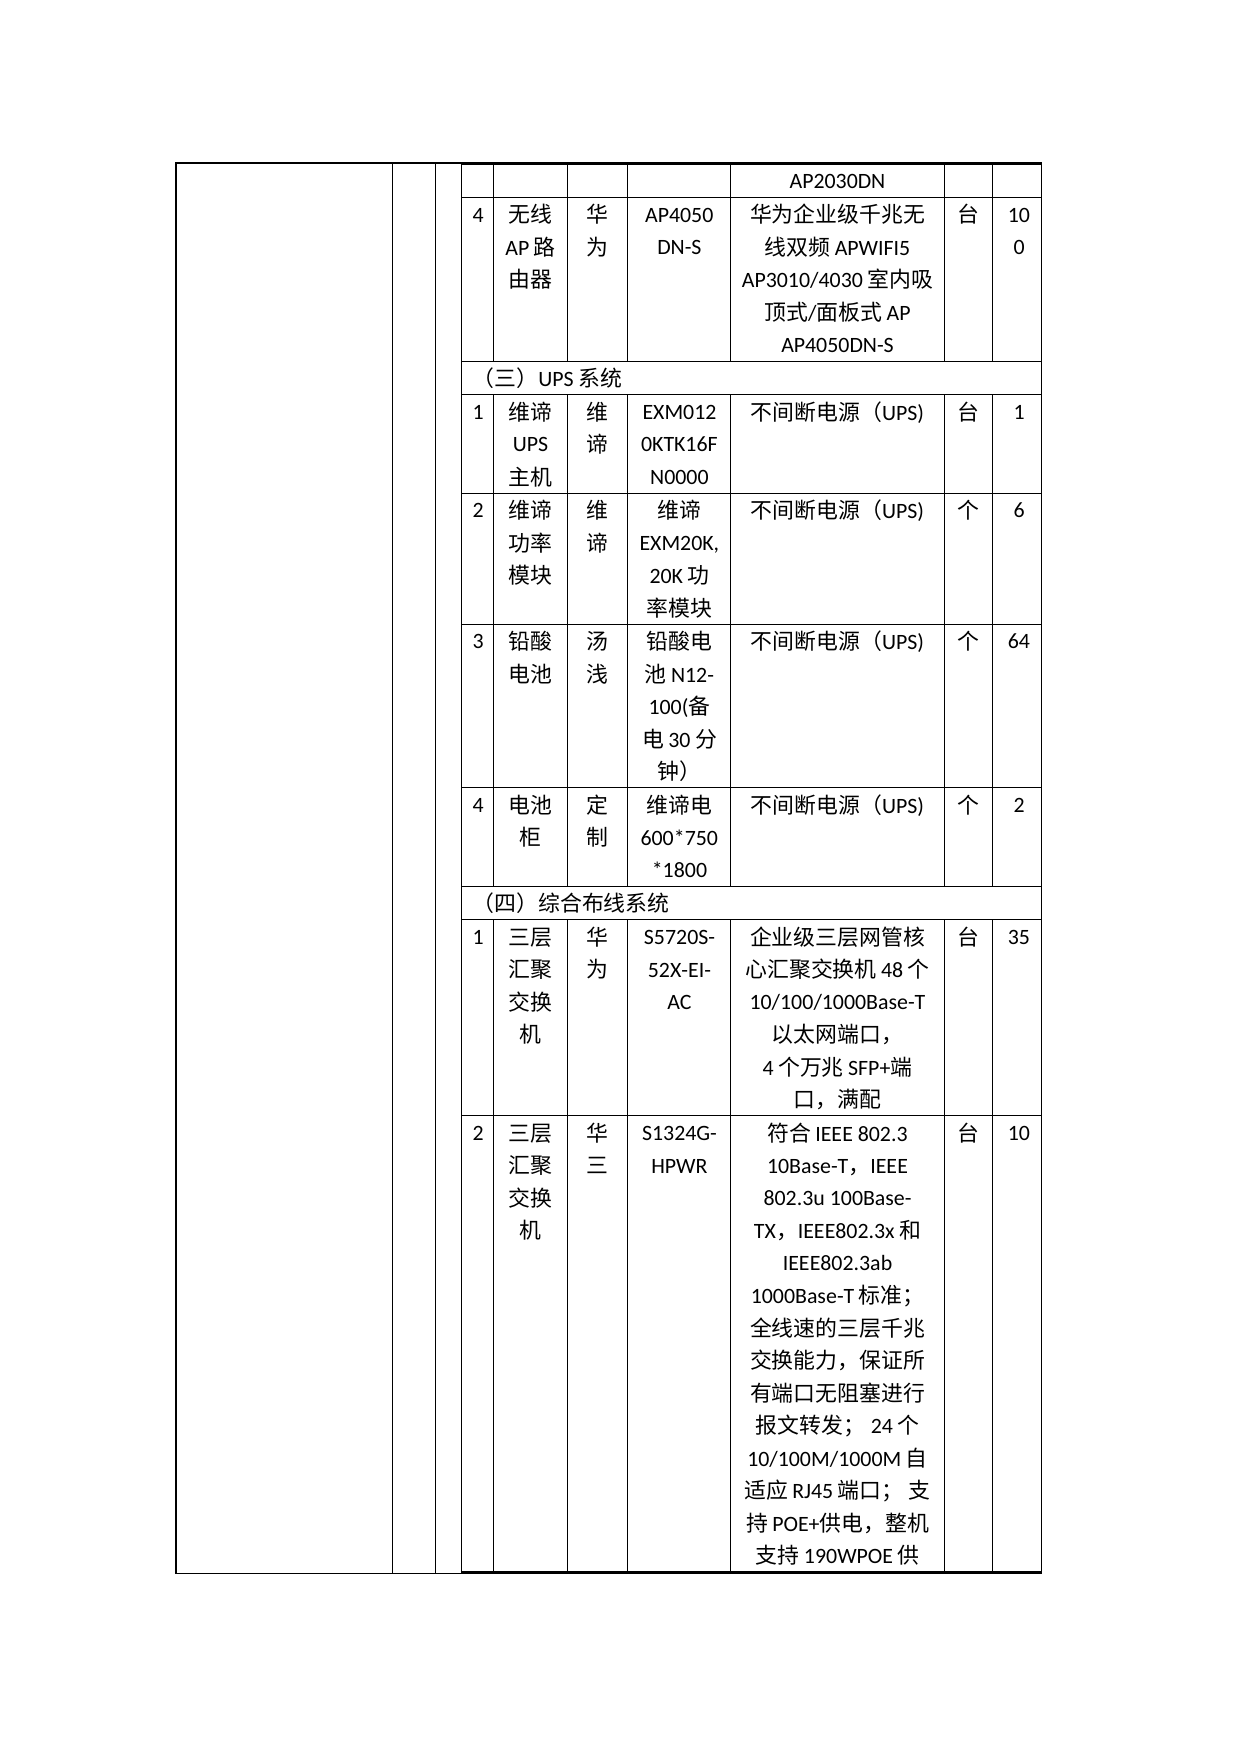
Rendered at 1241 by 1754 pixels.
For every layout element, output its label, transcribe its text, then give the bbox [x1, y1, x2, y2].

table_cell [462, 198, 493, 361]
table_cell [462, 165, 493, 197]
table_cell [568, 1116, 627, 1571]
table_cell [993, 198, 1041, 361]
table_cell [494, 1116, 567, 1571]
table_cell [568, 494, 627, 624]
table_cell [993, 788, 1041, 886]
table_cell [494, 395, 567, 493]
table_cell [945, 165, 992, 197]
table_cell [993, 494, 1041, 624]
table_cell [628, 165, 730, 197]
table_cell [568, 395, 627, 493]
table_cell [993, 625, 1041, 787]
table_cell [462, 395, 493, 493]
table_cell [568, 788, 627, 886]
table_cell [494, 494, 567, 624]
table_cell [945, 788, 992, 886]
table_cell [436, 164, 461, 1572]
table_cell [731, 198, 944, 361]
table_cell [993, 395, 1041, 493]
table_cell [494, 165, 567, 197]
table_cell 2 [393, 164, 435, 1572]
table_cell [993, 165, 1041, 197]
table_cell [628, 198, 730, 361]
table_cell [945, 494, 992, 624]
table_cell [628, 1116, 730, 1571]
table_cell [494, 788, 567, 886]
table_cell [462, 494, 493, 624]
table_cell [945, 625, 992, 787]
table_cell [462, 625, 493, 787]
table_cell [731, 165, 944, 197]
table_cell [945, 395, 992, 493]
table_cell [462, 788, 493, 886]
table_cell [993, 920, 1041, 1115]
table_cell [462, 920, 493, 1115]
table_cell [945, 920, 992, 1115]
table_cell [177, 164, 392, 1572]
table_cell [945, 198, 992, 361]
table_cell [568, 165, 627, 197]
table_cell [731, 1116, 944, 1571]
